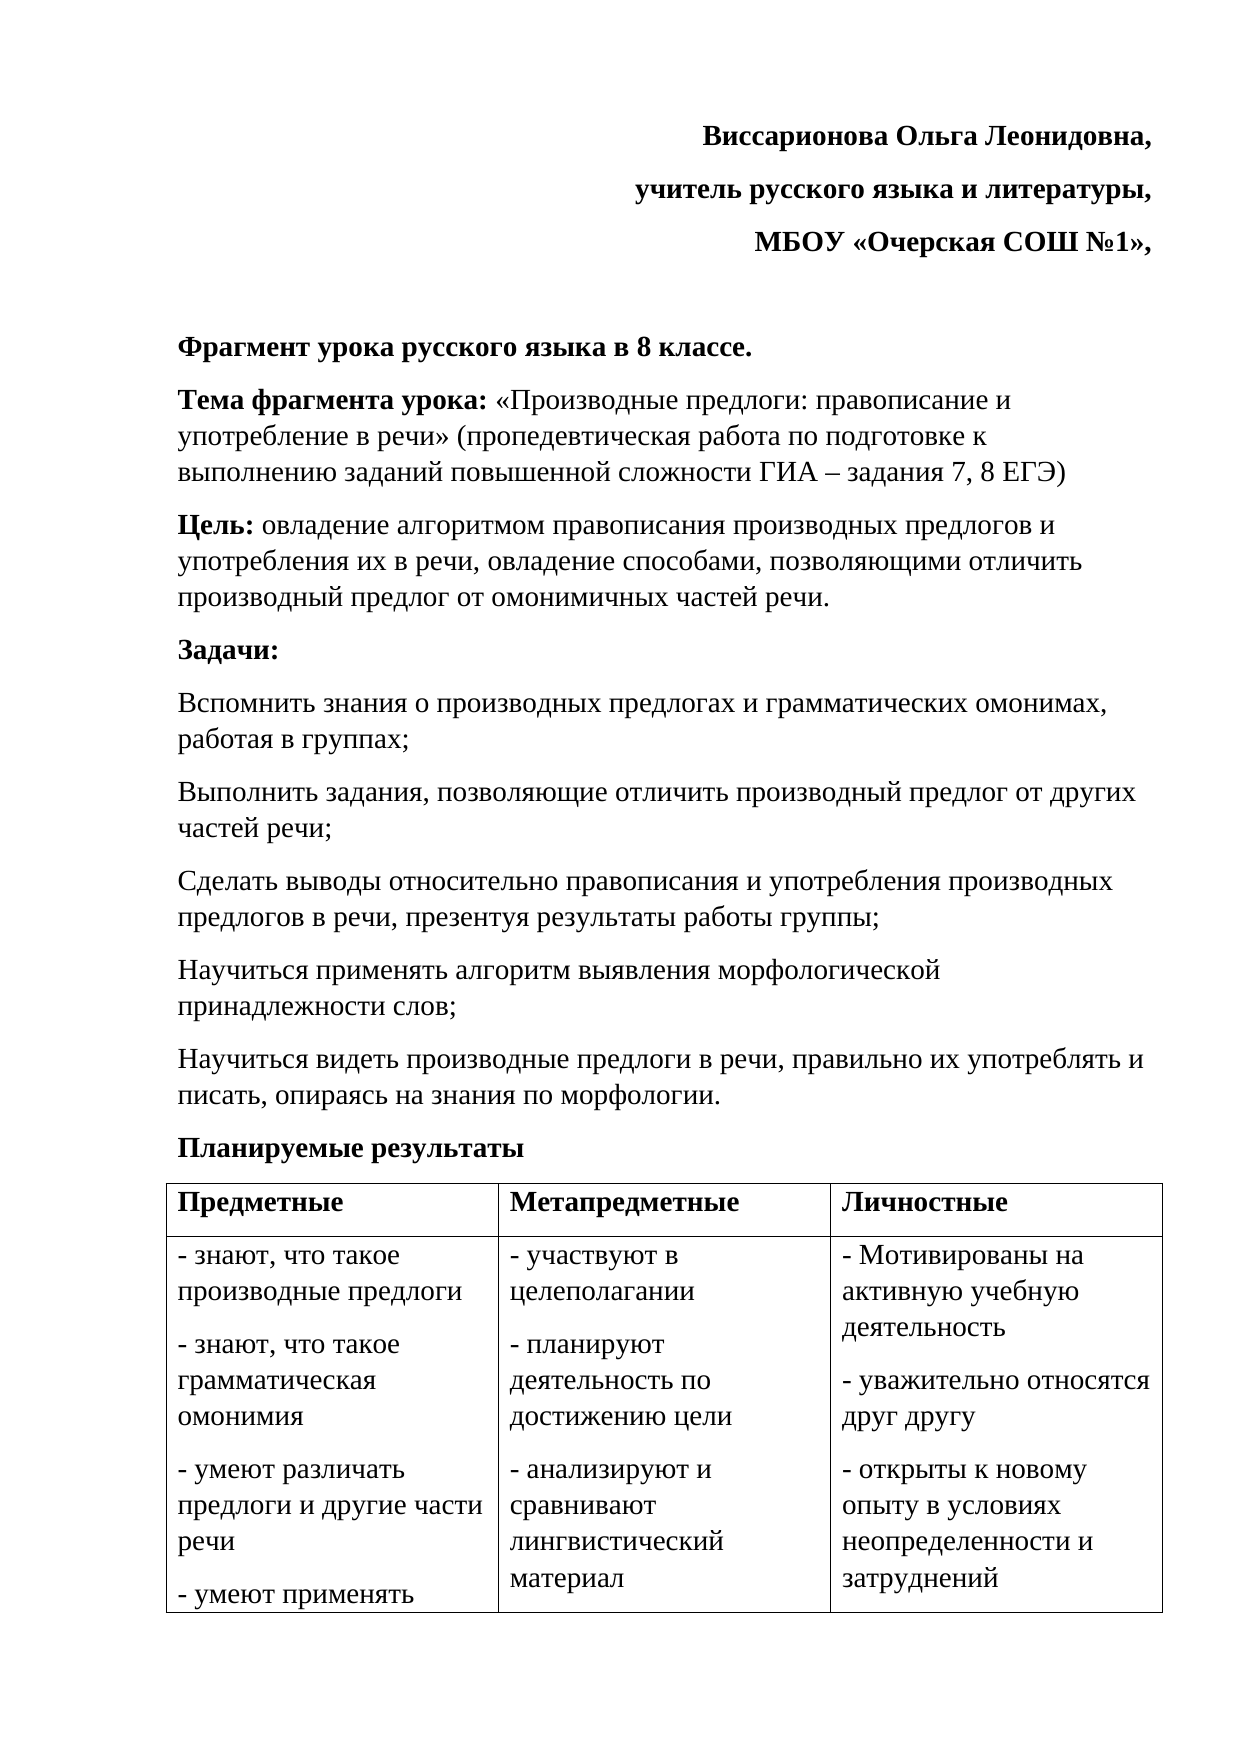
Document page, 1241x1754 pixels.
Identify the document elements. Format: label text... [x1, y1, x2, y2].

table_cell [499, 1237, 830, 1612]
text Задачи: [177, 632, 1152, 666]
table_header Метапредметные [499, 1184, 830, 1236]
text МБОУ «Очерская СОШ №1», [177, 224, 1152, 257]
text Цель: овладение алгоритмом правописания производных предлогов и употребления их в речи, овладение способами, позволяющими отличить производный предлог от омонимичных частей речи. [177, 507, 1152, 613]
text Научиться применять алгоритм выявления морфологической принадлежности слов; [177, 952, 1152, 1022]
text Фрагмент урока русского языка в 8 классе. [177, 329, 1152, 363]
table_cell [831, 1237, 1162, 1612]
table_header Предметные [167, 1184, 498, 1236]
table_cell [167, 1237, 498, 1612]
text Тема фрагмента урока: «Производные предлоги: правописание и употребление в речи» (пропедевтическая работа по подготовке к выполнению заданий повышенной сложности ГИА – задания 7, 8 ЕГЭ) [177, 382, 1152, 488]
text Выполнить задания, позволяющие отличить производный предлог от других частей речи; [177, 774, 1152, 844]
text Вспомнить знания о производных предлогах и грамматических омонимах, работая в группах; [177, 685, 1152, 755]
text Сделать выводы относительно правописания и употребления производных предлогов в речи, презентуя результаты работы группы; [177, 863, 1152, 933]
text Виссарионова Ольга Леонидовна, [177, 118, 1152, 152]
text Планируемые результаты [177, 1130, 1152, 1163]
text Научиться видеть производные предлоги в речи, правильно их употреблять и писать, опираясь на знания по морфологии. [177, 1041, 1152, 1111]
table_header Личностные [831, 1184, 1162, 1236]
text учитель русского языка и литературы, [177, 171, 1152, 204]
